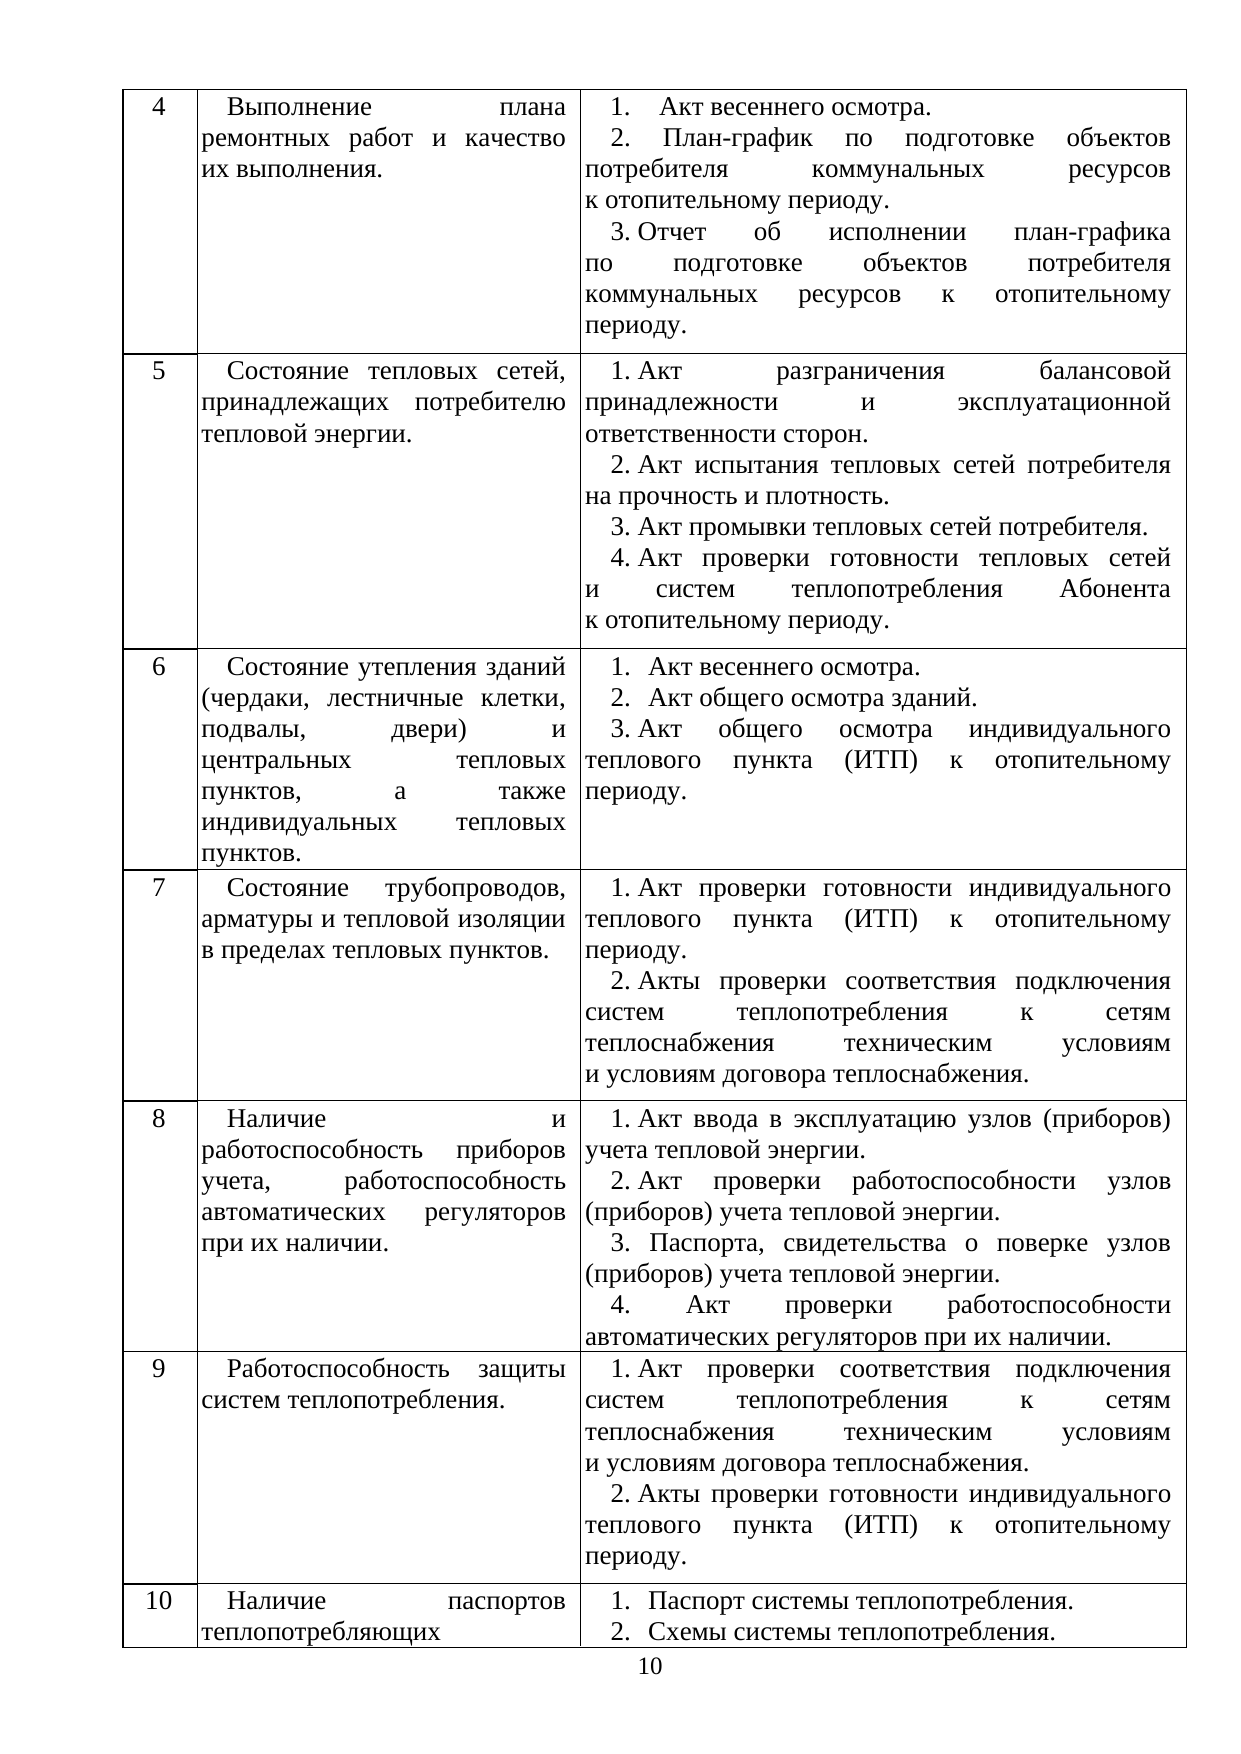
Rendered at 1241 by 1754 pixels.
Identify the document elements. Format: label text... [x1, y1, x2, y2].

table_cell 1. Акт проверки соответствия подключения систем теплопотребления к сетям теплоснабжения техническим условиям и условиям договора теплоснабжения. 2. Акты проверки готовности индивидуального теплового пункта (ИТП) к отопительному периоду. [581, 1352, 1186, 1583]
table_cell 9 [124, 1352, 197, 1583]
table_cell 1. Акт разграничения балансовой принадлежности и эксплуатационной ответственности сторон. 2. Акт испытания тепловых сетей потребителя на прочность и плотность. 3. Акт промывки тепловых сетей потребителя. 4. Акт проверки готовности тепловых сетей и систем теплопотребления Абонента к отопительному периоду. [581, 354, 1186, 648]
table_cell Работоспособность защиты систем теплопотребления. [198, 1352, 580, 1583]
table_cell 1. Акт ввода в эксплуатацию узлов (приборов) учета тепловой энергии. 2. Акт проверки работоспособности узлов (приборов) учета тепловой энергии. 3. Паспорта, свидетельства о поверке узлов (приборов) учета тепловой энергии. 4. Акт проверки работоспособности автоматических регуляторов при их наличии. [581, 1101, 1186, 1351]
table_cell 8 [124, 1102, 197, 1351]
table_cell 4 [124, 90, 197, 353]
table_cell 10 [124, 1585, 197, 1647]
table_cell 1. Акт проверки готовности индивидуального теплового пункта (ИТП) к отопительному периоду. 2. Акты проверки соответствия подключения систем теплопотребления к сетям теплоснабжения техническим условиям и условиям договора теплоснабжения. [581, 870, 1186, 1100]
table_cell Акт весеннего осмотра. Акт общего осмотра зданий. 3. Акт общего осмотра индивидуального теплового пункта (ИТП) к отопительному периоду. [581, 649, 1186, 869]
table_cell Акт весеннего осмотра. 2. План-график по подготовке объектов потребителя коммунальных ресурсов к отопительному периоду. 3. Отчет об исполнении план-графика по подготовке объектов потребителя коммунальных ресурсов к отопительному периоду. [581, 90, 1186, 353]
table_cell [581, 1584, 1186, 1647]
table_cell Состояние утепления зданий (чердаки, лестничные клетки, подвалы, двери) и центральных тепловых пунктов, а также индивидуальных тепловых пунктов. [198, 649, 580, 869]
table_cell Состояние трубопроводов, арматуры и тепловой изоляции в пределах тепловых пунктов. [198, 870, 580, 1100]
table_cell 7 [124, 871, 197, 1100]
table_cell Состояние тепловых сетей, принадлежащих потребителю тепловой энергии. [198, 354, 580, 648]
table_cell Выполнение плана ремонтных работ и качество их выполнения. [198, 90, 580, 353]
table_cell Наличие и работоспособность приборов учета, работоспособность автоматических регуляторов при их наличии. [198, 1101, 580, 1351]
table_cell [198, 1584, 581, 1647]
table_cell 5 [124, 355, 197, 648]
table_cell 6 [124, 650, 197, 869]
